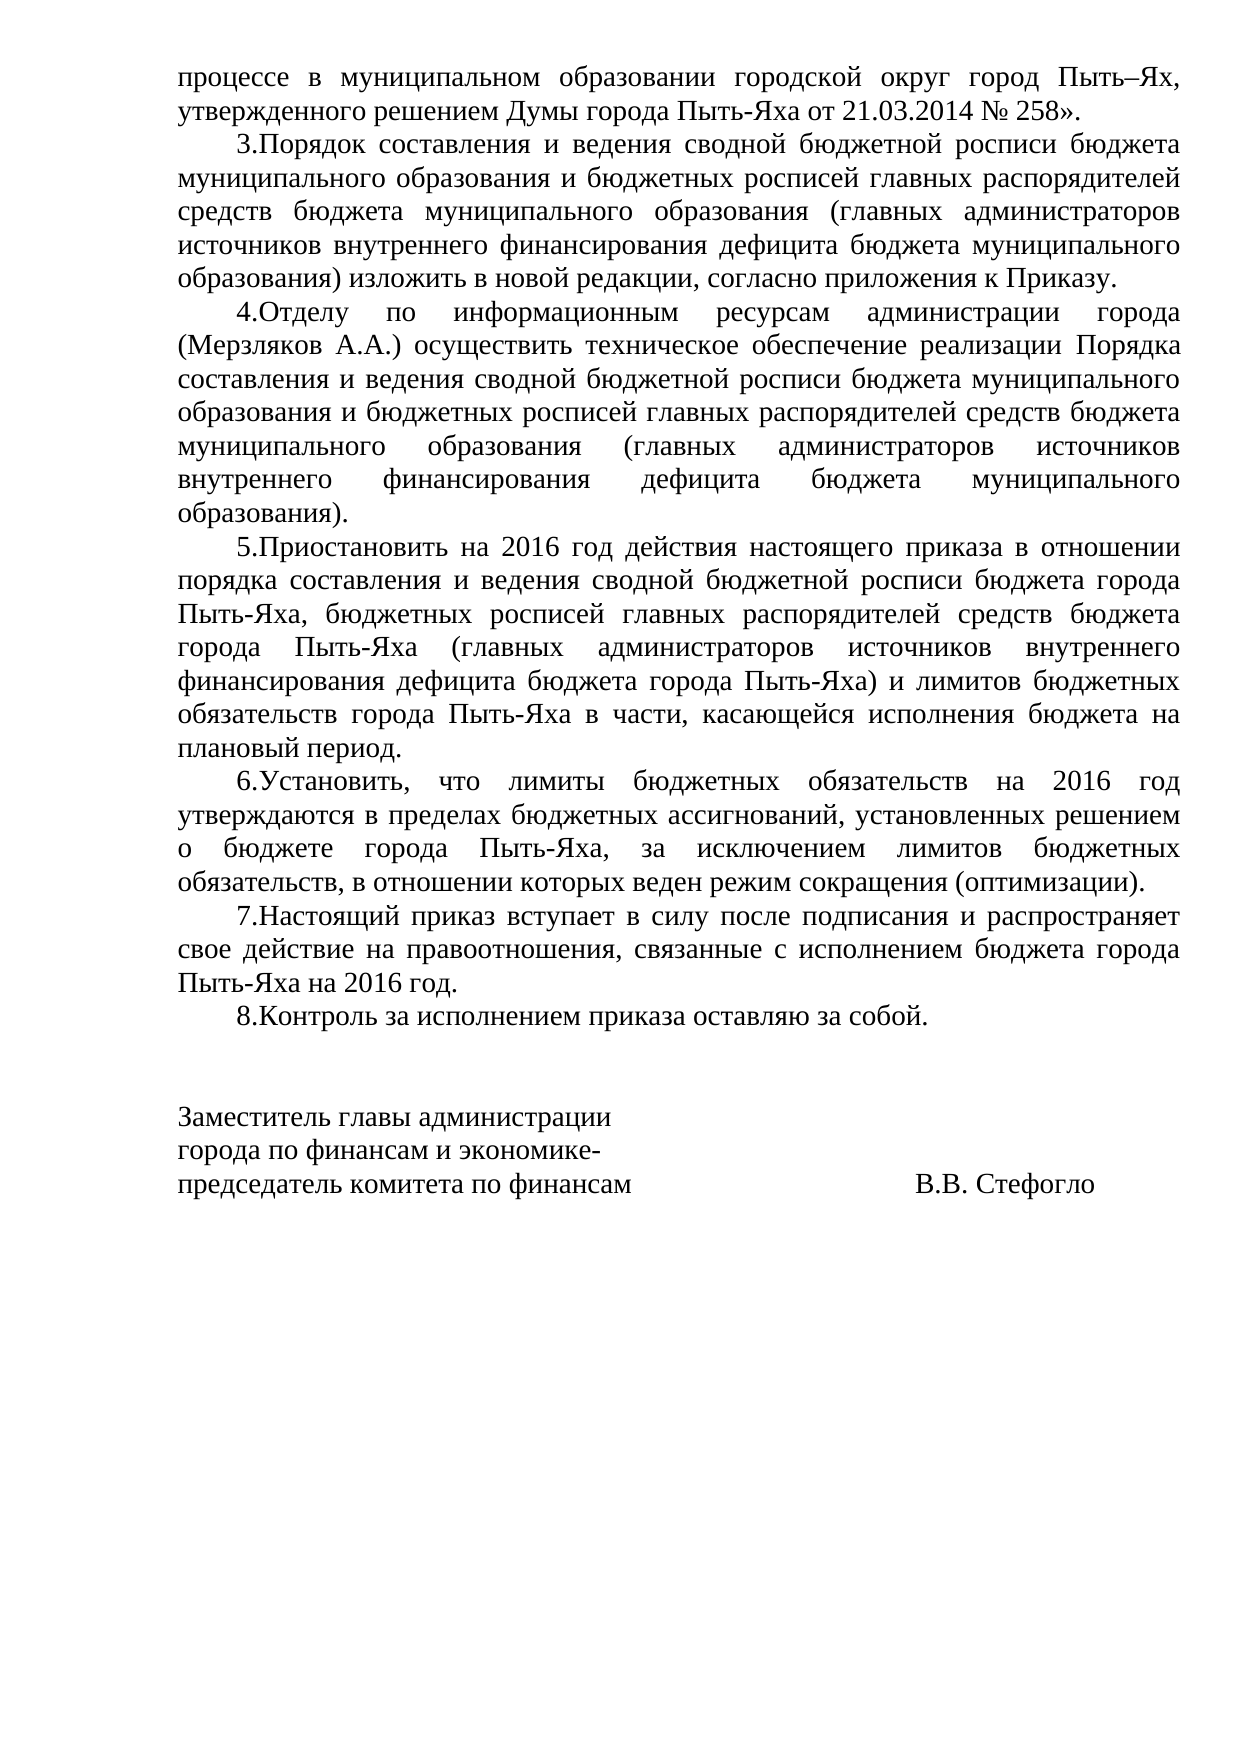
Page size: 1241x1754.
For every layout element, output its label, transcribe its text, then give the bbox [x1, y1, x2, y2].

list Порядок составления и ведения сводной бюджетной росписи бюджета муниципального образования и бюджетных росписей главных распорядителей средств бюджета муниципального образования (главных администраторов источников внутреннего финансирования дефицита бюджета муниципального образования) изложить в новой редакции, согласно приложения к Приказу. [177, 126, 1181, 294]
text Заместитель главы администрации [177, 1099, 1181, 1132]
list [177, 59, 1181, 126]
list Установить, что лимиты бюджетных обязательств на 2016 год утверждаются в пределах бюджетных ассигнований, установленных решением о бюджете города Пыть-Яха, за исключением лимитов бюджетных обязательств, в отношении которых веден режим сокращения (оптимизации). [177, 763, 1181, 898]
list Приостановить на 2016 год действия настоящего приказа в отношении порядка составления и ведения сводной бюджетной росписи бюджета города Пыть-Яха, бюджетных росписей главных распорядителей средств бюджета города Пыть-Яха (главных администраторов источников внутреннего финансирования дефицита бюджета города Пыть-Яха) и лимитов бюджетных обязательств города Пыть-Яха в части, касающейся исполнения бюджета на плановый период. [177, 529, 1181, 763]
list Контроль за исполнением приказа оставляю за собой. [177, 998, 1181, 1032]
list Настоящий приказ вступает в силу после подписания и распространяет свое действие на правоотношения, связанные с исполнением бюджета города Пыть-Яха на 2016 год. [177, 898, 1181, 998]
list Отделу по информационным ресурсам администрации города (Мерзляков А.А.) осуществить техническое обеспечение реализации Порядка составления и ведения сводной бюджетной росписи бюджета муниципального образования и бюджетных росписей главных распорядителей средств бюджета муниципального образования (главных администраторов источников внутреннего финансирования дефицита бюджета муниципального образования). [177, 294, 1181, 529]
text председатель комитета по финансам В.В. Стефогло [177, 1166, 1181, 1199]
text города по финансам и экономике- [177, 1132, 1181, 1166]
